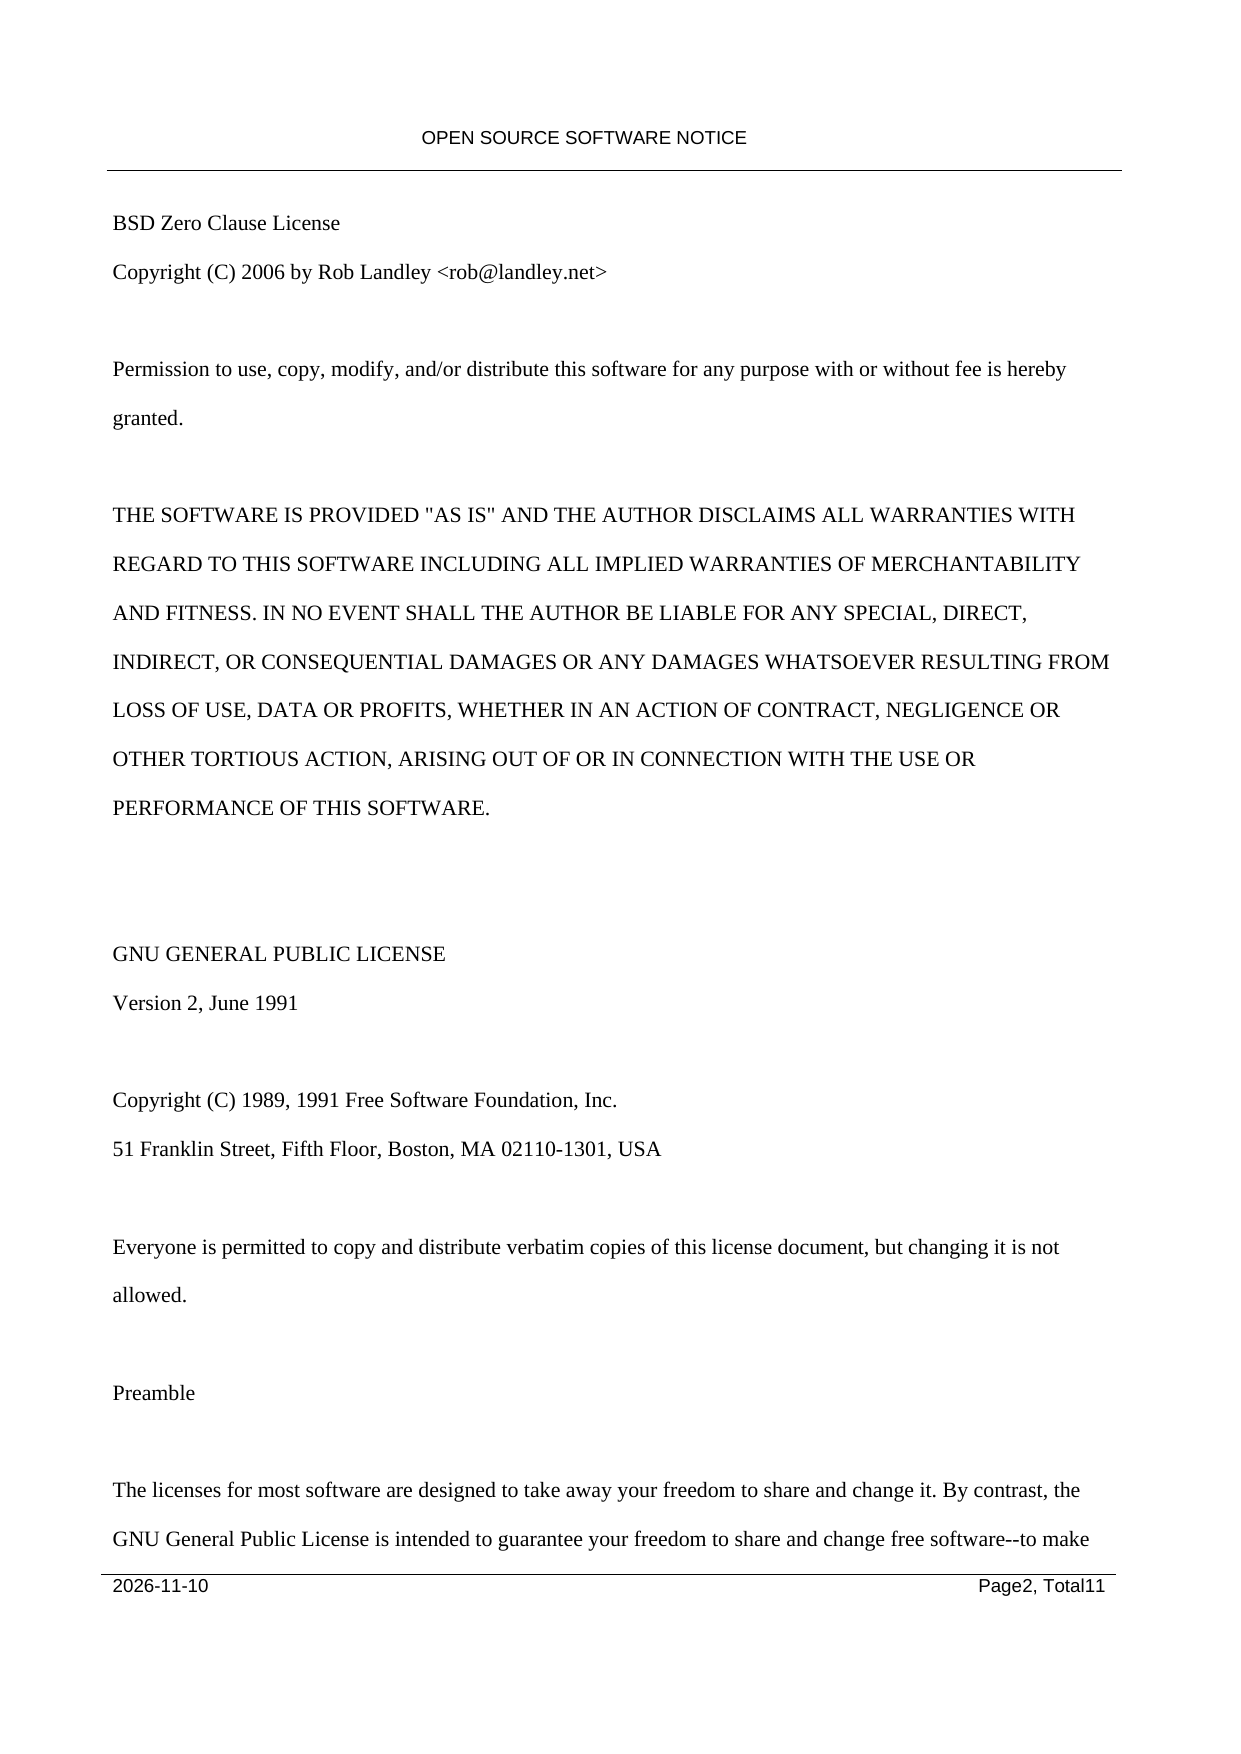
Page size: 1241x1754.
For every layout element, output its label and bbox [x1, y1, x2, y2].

text [112, 206, 1128, 1555]
